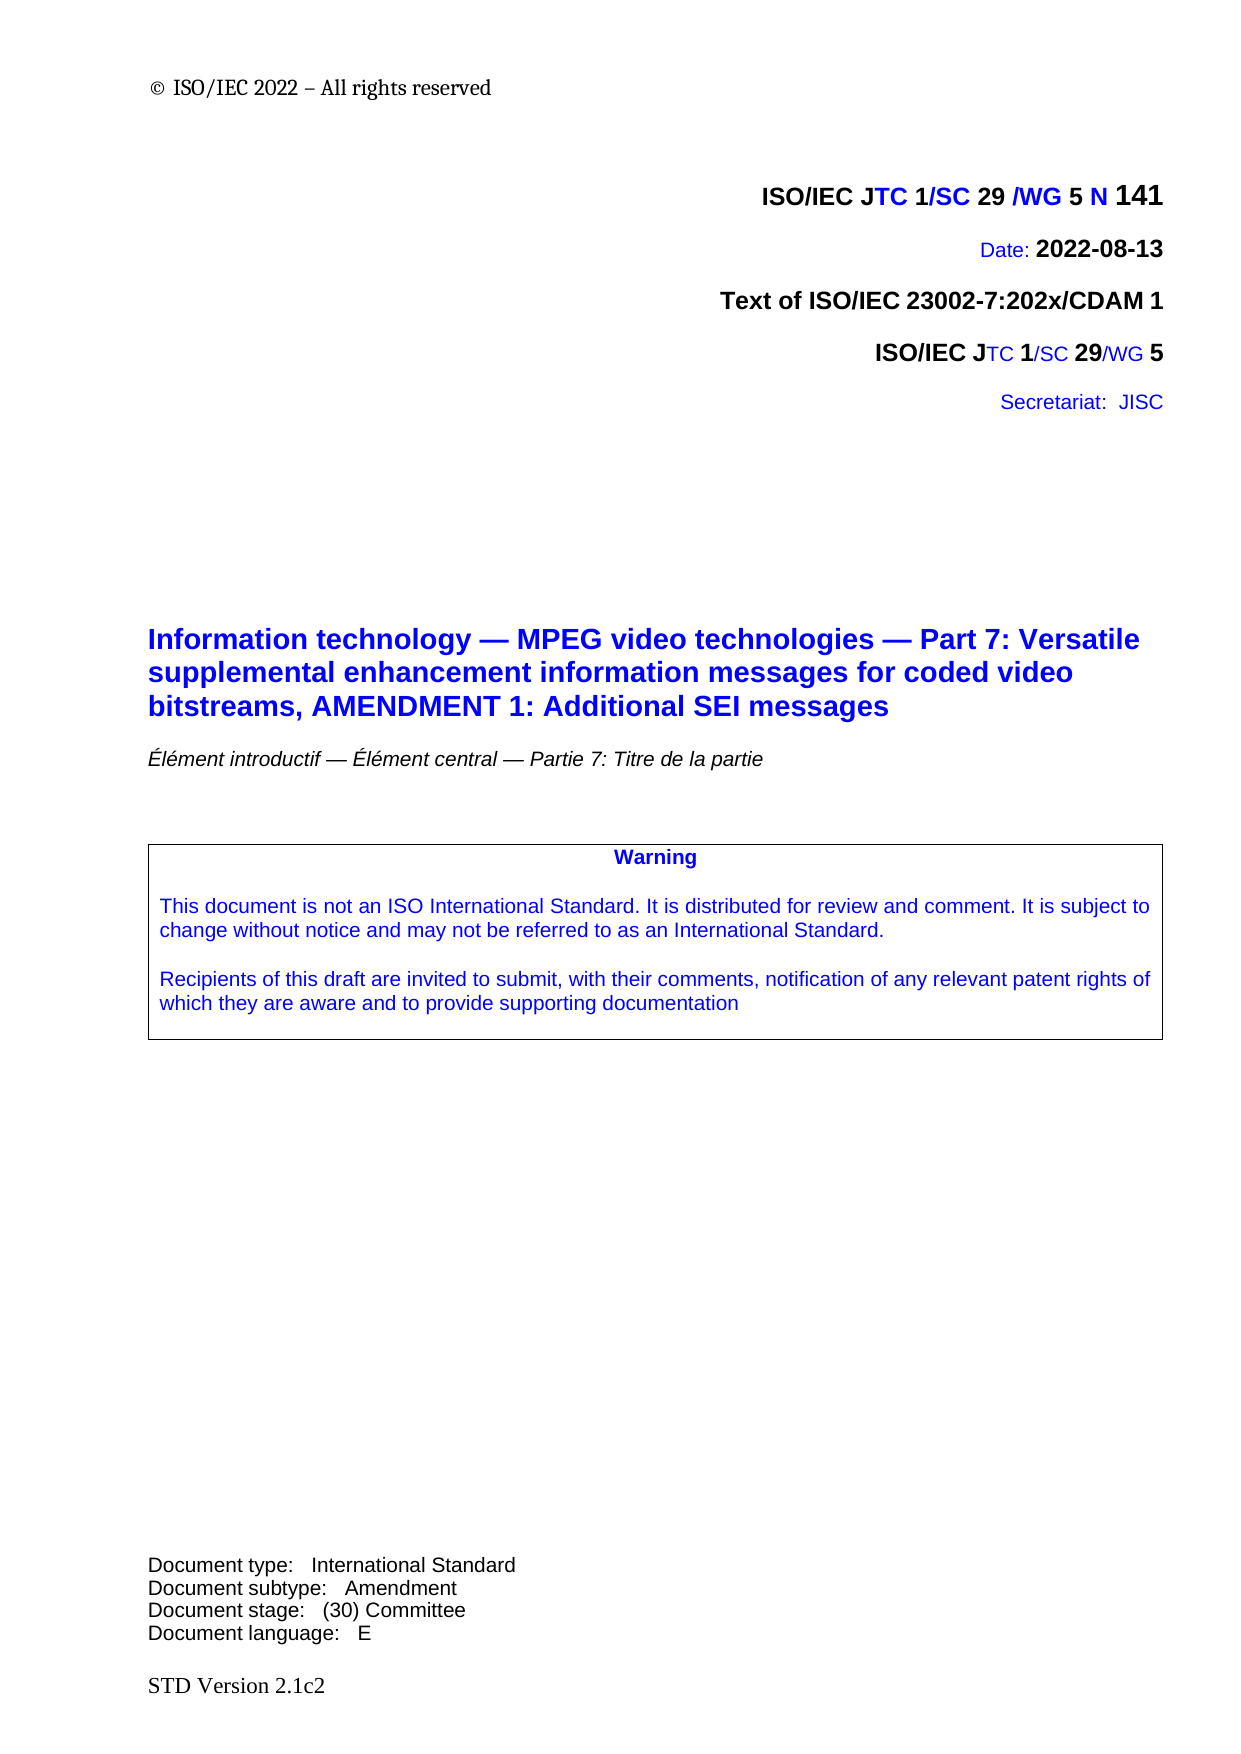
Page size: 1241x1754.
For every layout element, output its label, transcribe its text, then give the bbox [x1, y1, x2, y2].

text Élément introductif — Élément central — Partie 7: Titre de la partie [148, 745, 1163, 772]
text Secretariat: JISC [148, 389, 1163, 413]
text ISO/IEC JTC 1/SC 29/WG 5 [148, 338, 1163, 367]
text Information technology — MPEG video technologies — Part 7: Versatile supplemental enhancement information messages for coded video bitstreams, AMENDMENT 1: Additional SEI messages [148, 622, 1163, 722]
table_header Warning This document is not an ISO International Standard. It is distributed for review and comment. It is subject to change without notice and may not be referred to as an International Standard. Recipients of this draft are invited to submit, with their comments, notification of any relevant patent rights of which they are aware and to provide supporting documentation [149, 845, 1162, 1039]
text Date: 2022-08-13 [148, 234, 1163, 263]
text Text of ISO/IEC 23002-7:202x/CDAM 1 [148, 286, 1163, 315]
